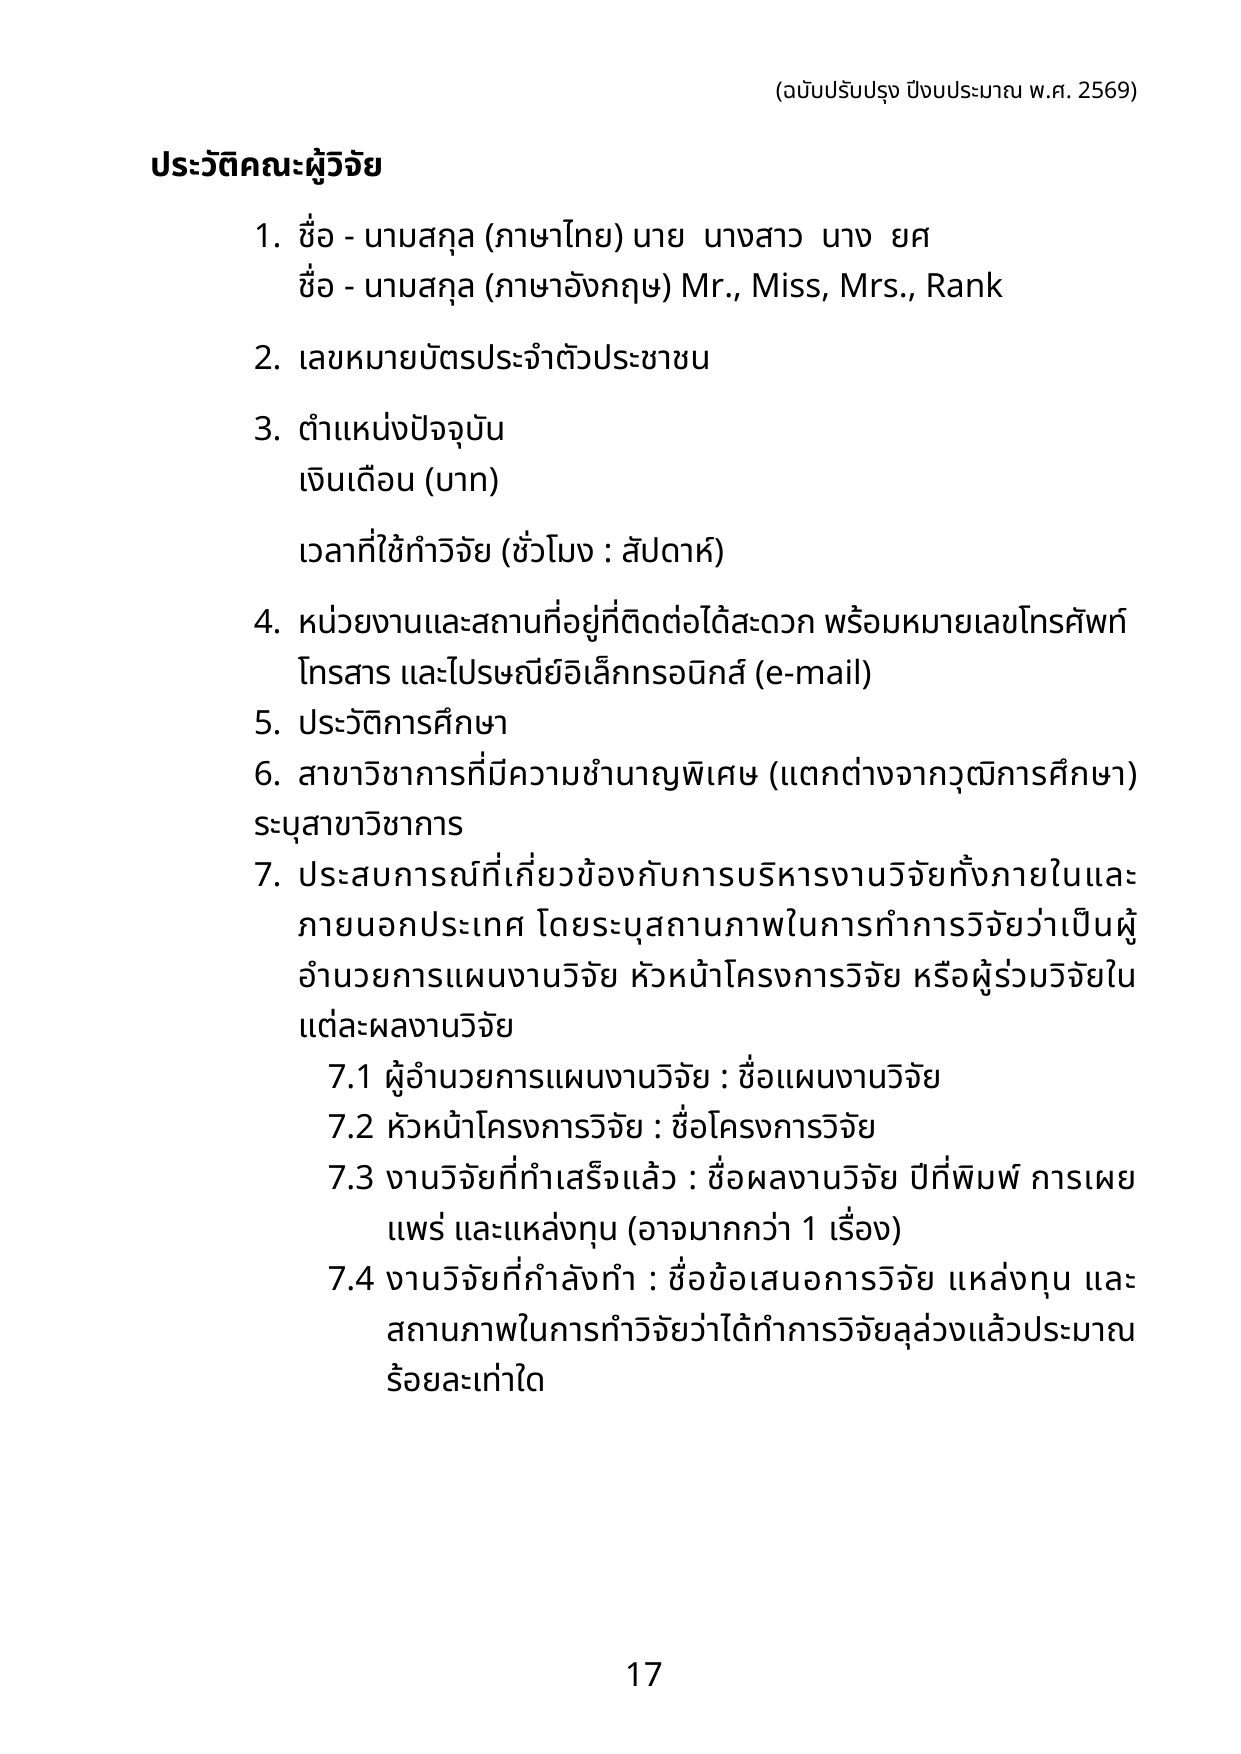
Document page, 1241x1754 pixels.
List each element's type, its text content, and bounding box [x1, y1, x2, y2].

list สาขาวิชาการที่มีความชำนาญพิเศษ (แตกต่างจากวุฒิการศึกษา) ระบุสาขาวิชาการ [253, 750, 1137, 851]
text ชื่อ - นามสกุล (ภาษาอังกฤษ) Mr., Miss, Mrs., Rank [253, 262, 1137, 313]
list ประสบการณ์ที่เกี่ยวข้องกับการบริหารงานวิจัยทั้งภายในและภายนอกประเทศ โดยระบุสถานภาพในการทำการวิจัยว่าเป็นผู้อำนวยการแผนงานวิจัย หัวหน้าโครงการวิจัย หรือผู้ร่วมวิจัยในแต่ละผลงานวิจัย [253, 851, 1137, 1053]
list ชื่อ - นามสกุล (ภาษาไทย) นาย นางสาว นาง ยศ [253, 212, 1137, 262]
list หัวหน้าโครงการวิจัย : ชื่อโครงการวิจัย [327, 1103, 1137, 1154]
list ตำแหน่งปัจจุบัน [253, 405, 1137, 455]
text เวลาที่ใช้ทำวิจัย (ชั่วโมง : สัปดาห์) [298, 527, 1137, 577]
text 2. เลขหมายบัตรประจำตัวประชาชน [253, 333, 1137, 384]
list ประวัติการศึกษา [253, 699, 1137, 750]
list หน่วยงานและสถานที่อยู่ที่ติดต่อได้สะดวก พร้อมหมายเลขโทรศัพท์ โทรสาร และไปรษณีย์อิเล็กทรอนิกส์ (e-mail) [253, 598, 1137, 699]
list ผู้อำนวยการแผนงานวิจัย : ชื่อแผนงานวิจัย [327, 1053, 1137, 1103]
text เงินเดือน (บาท) [298, 455, 1137, 506]
list งานวิจัยที่ทำเสร็จแล้ว : ชื่อผลงานวิจัย ปีที่พิมพ์ การเผยแพร่ และแหล่งทุน (อาจมากกว่า 1 เรื่อง) [327, 1154, 1137, 1255]
list งานวิจัยที่กำลังทำ : ชื่อข้อเสนอการวิจัย แหล่งทุน และสถานภาพในการทำวิจัยว่าได้ทำการวิจัยลุล่วงแล้วประมาณร้อยละเท่าใด [327, 1255, 1137, 1407]
text ประวัติคณะผู้วิจัย [150, 141, 1137, 191]
